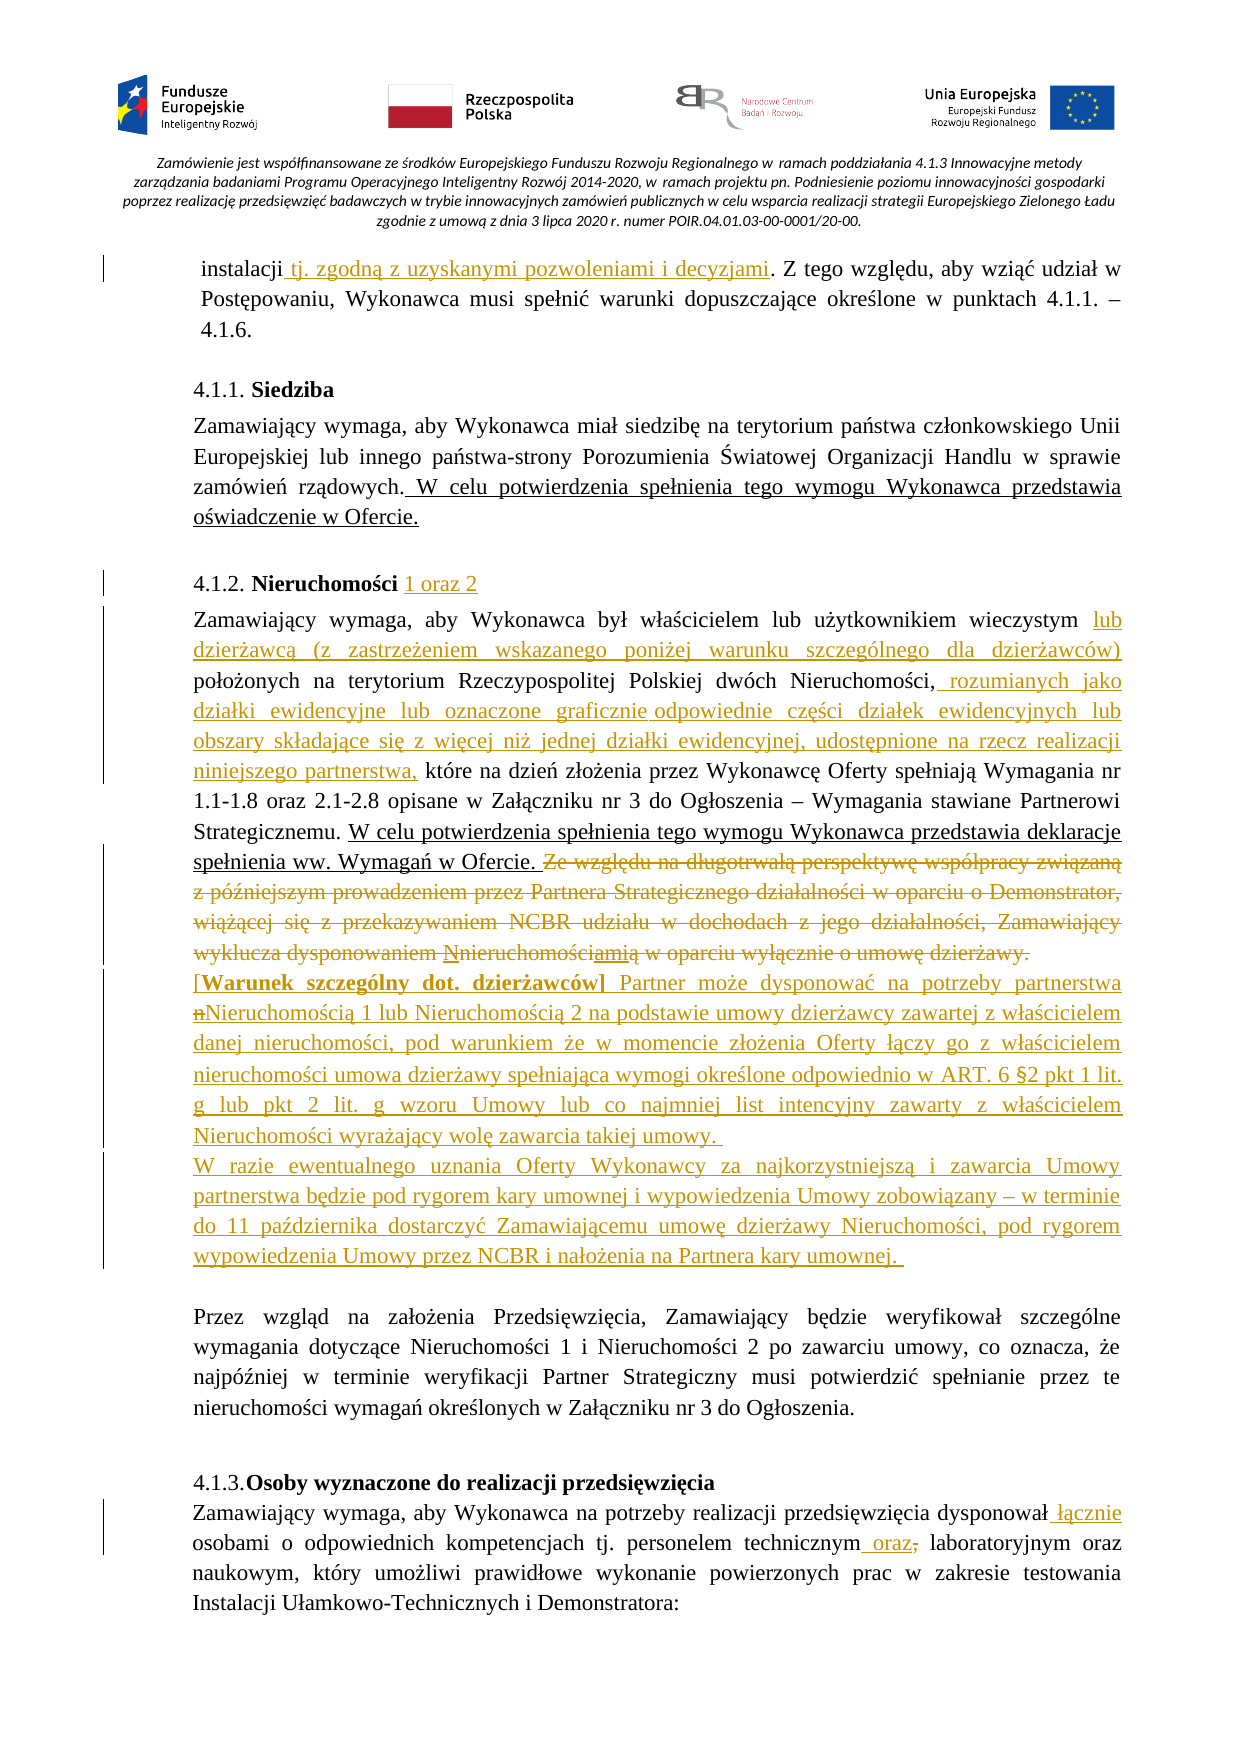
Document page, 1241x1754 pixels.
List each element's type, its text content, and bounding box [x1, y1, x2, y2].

text Zamawiający wymaga, aby Wykonawca był właścicielem lub użytkownikiem wieczystym położonych na terytorium Rzeczypospolitej Polskiej dwóch Nieruchomości, które na dzień złożenia przez Wykonawcę Oferty spełniają Wymagania nr 1.1-1.8 oraz 2.1-2.8 opisane w Załączniku nr 3 do Ogłoszenia – Wymagania stawiane Partnerowi Strategicznemu. W celu potwierdzenia spełnienia tego wymogu Wykonawca przedstawia deklaracje spełnienia ww. Wymagań w Ofercie. [193, 751, 1122, 893]
list Zamawiający wymaga, aby Wykonawca na potrzeby realizacji przedsięwzięcia dysponował osobami o odpowiednich kompetencjach tj. personelem technicznym laboratoryjnym oraz naukowym, który umożliwi prawidłowe wykonanie powierzonych prac w zakresie testowania Instalacji Ułamkowo-Technicznych i Demonstratora: [192, 1499, 1122, 1616]
text Zamawiający wymaga, aby Wykonawca miał siedzibę na terytorium państwa członkowskiego Unii Europejskiej lub innego państwa-strony Porozumienia Światowej Organizacji Handlu w sprawie zamówień rządowych. W celu potwierdzenia spełnienia tego wymogu Wykonawca przedstawia oświadczenie w Ofercie. [193, 412, 1122, 529]
picture [118, 75, 1115, 135]
text Zamawiający wymaga, aby Wykonawca był właścicielem lub użytkownikiem wieczystym położonych na terytorium Rzeczypospolitej Polskiej dwóch Nieruchomości, które na dzień złożenia przez Wykonawcę Oferty spełniają Wymagania nr 1.1-1.8 oraz 2.1-2.8 opisane w Załączniku nr 3 do Ogłoszenia – Wymagania stawiane Partnerowi Strategicznemu. W celu potwierdzenia spełnienia tego wymogu Wykonawca przedstawia deklaracje spełnienia ww. Wymagań w Ofercie. [193, 924, 1122, 965]
text Zamawiający wymaga, aby Wykonawca był właścicielem lub użytkownikiem wieczystym położonych na terytorium Rzeczypospolitej Polskiej dwóch Nieruchomości, które na dzień złożenia przez Wykonawcę Oferty spełniają Wymagania nr 1.1-1.8 oraz 2.1-2.8 opisane w Załączniku nr 3 do Ogłoszenia – Wymagania stawiane Partnerowi Strategicznemu. W celu potwierdzenia spełnienia tego wymogu Wykonawca przedstawia deklaracje spełnienia ww. Wymagań w Ofercie. [193, 721, 1122, 750]
list Osoby wyznaczone do realizacji przedsięwzięcia [193, 1468, 1122, 1495]
list Nieruchomości [193, 570, 1122, 596]
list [156, 255, 1122, 342]
text Zamawiający wymaga, aby Wykonawca był właścicielem lub użytkownikiem wieczystym położonych na terytorium Rzeczypospolitej Polskiej dwóch Nieruchomości, które na dzień złożenia przez Wykonawcę Oferty spełniają Wymagania nr 1.1-1.8 oraz 2.1-2.8 opisane w Załączniku nr 3 do Ogłoszenia – Wymagania stawiane Partnerowi Strategicznemu. W celu potwierdzenia spełnienia tego wymogu Wykonawca przedstawia deklaracje spełnienia ww. Wymagań w Ofercie. [193, 661, 1122, 720]
text Przez wzgląd na założenia Przedsięwzięcia, Zamawiający będzie weryfikował szczególne wymagania dotyczące Nieruchomości 1 i Nieruchomości 2 po zawarciu umowy, co oznacza, że najpóźniej w terminie weryfikacji Partner Strategiczny musi potwierdzić spełnianie przez te nieruchomości wymagań określonych w Załączniku nr 3 do Ogłoszenia. [193, 1303, 1122, 1420]
list Siedziba [193, 376, 1122, 402]
text Zamawiający wymaga, aby Wykonawca był właścicielem lub użytkownikiem wieczystym położonych na terytorium Rzeczypospolitej Polskiej dwóch Nieruchomości, które na dzień złożenia przez Wykonawcę Oferty spełniają Wymagania nr 1.1-1.8 oraz 2.1-2.8 opisane w Załączniku nr 3 do Ogłoszenia – Wymagania stawiane Partnerowi Strategicznemu. W celu potwierdzenia spełnienia tego wymogu Wykonawca przedstawia deklaracje spełnienia ww. Wymagań w Ofercie. [193, 894, 1122, 923]
text Zamawiający wymaga, aby Wykonawca był właścicielem lub użytkownikiem wieczystym położonych na terytorium Rzeczypospolitej Polskiej dwóch Nieruchomości, które na dzień złożenia przez Wykonawcę Oferty spełniają Wymagania nr 1.1-1.8 oraz 2.1-2.8 opisane w Załączniku nr 3 do Ogłoszenia – Wymagania stawiane Partnerowi Strategicznemu. W celu potwierdzenia spełnienia tego wymogu Wykonawca przedstawia deklaracje spełnienia ww. Wymagań w Ofercie. [193, 606, 1122, 659]
